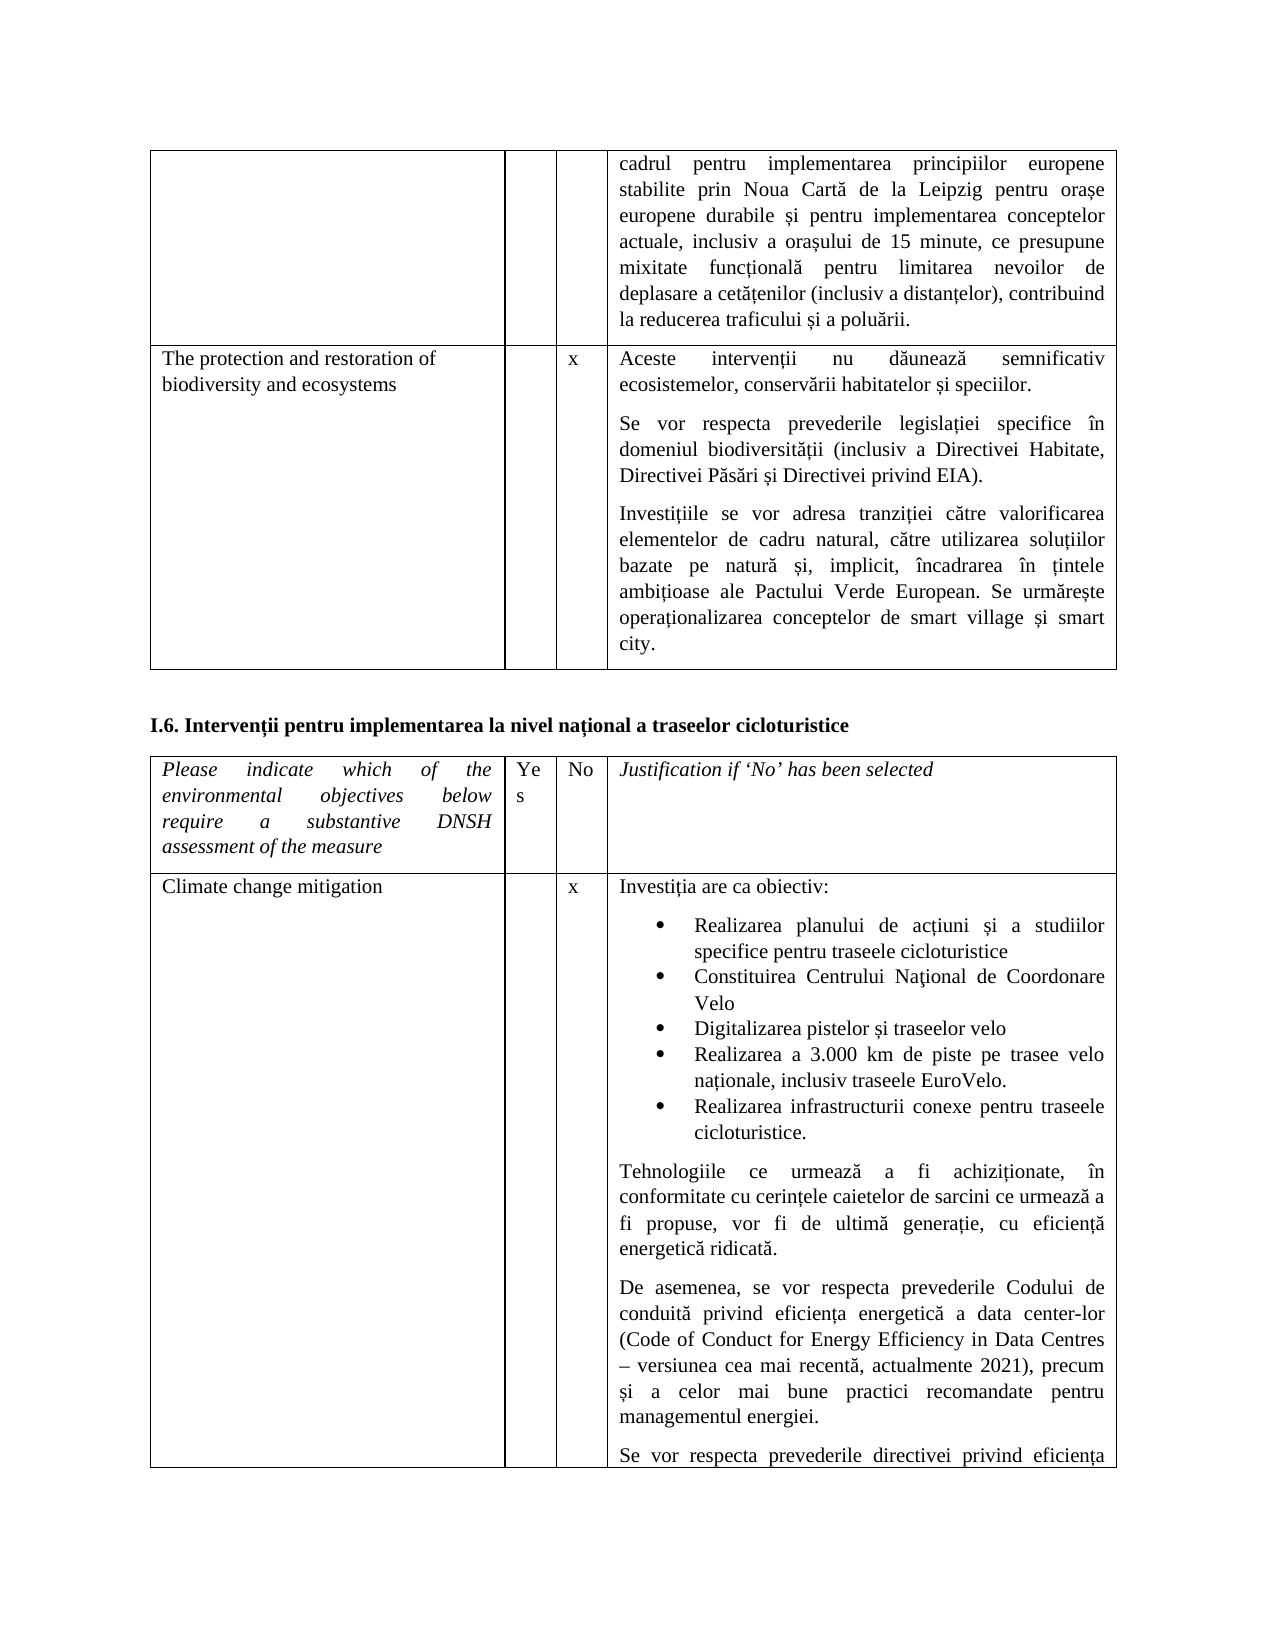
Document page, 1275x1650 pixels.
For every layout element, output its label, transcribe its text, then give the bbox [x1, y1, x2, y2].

table_header No [557, 757, 607, 873]
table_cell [151, 151, 504, 345]
table_header Justification if ‘No’ has been selected [608, 757, 1116, 873]
table_cell [506, 874, 556, 1467]
table_header Please indicate which of the environmental objectives below require a substantive DNSH assessment of the measure [151, 757, 504, 873]
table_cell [608, 151, 1116, 345]
table_cell Aceste intervenții nu dăunează semnificativ ecosistemelor, conservării habitatelor și speciilor. Se vor respecta prevederile legislației specifice în domeniul biodiversității (inclusiv a Directivei Habitate, Directivei Păsări și Directivei privind EIA). Investițiile se vor adresa tranziției către valorificarea elementelor de cadru natural, către utilizarea soluțiilor bazate pe natură și, implicit, încadrarea în țintele ambițioase ale Pactului Verde European. Se urmărește operaționalizarea conceptelor de smart village și smart city. [608, 346, 1116, 669]
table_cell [151, 874, 504, 1467]
table_cell [506, 151, 556, 345]
table_cell x [557, 874, 607, 1467]
table_cell x [557, 151, 607, 345]
table_cell [506, 346, 556, 669]
table_cell x [557, 346, 607, 669]
table_header Yes [506, 757, 556, 873]
table_cell The protection and restoration of biodiversity and ecosystems [151, 346, 504, 669]
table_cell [608, 874, 1116, 1467]
text I.6. Intervenții pentru implementarea la nivel național a traseelor cicloturistice [150, 713, 1125, 737]
